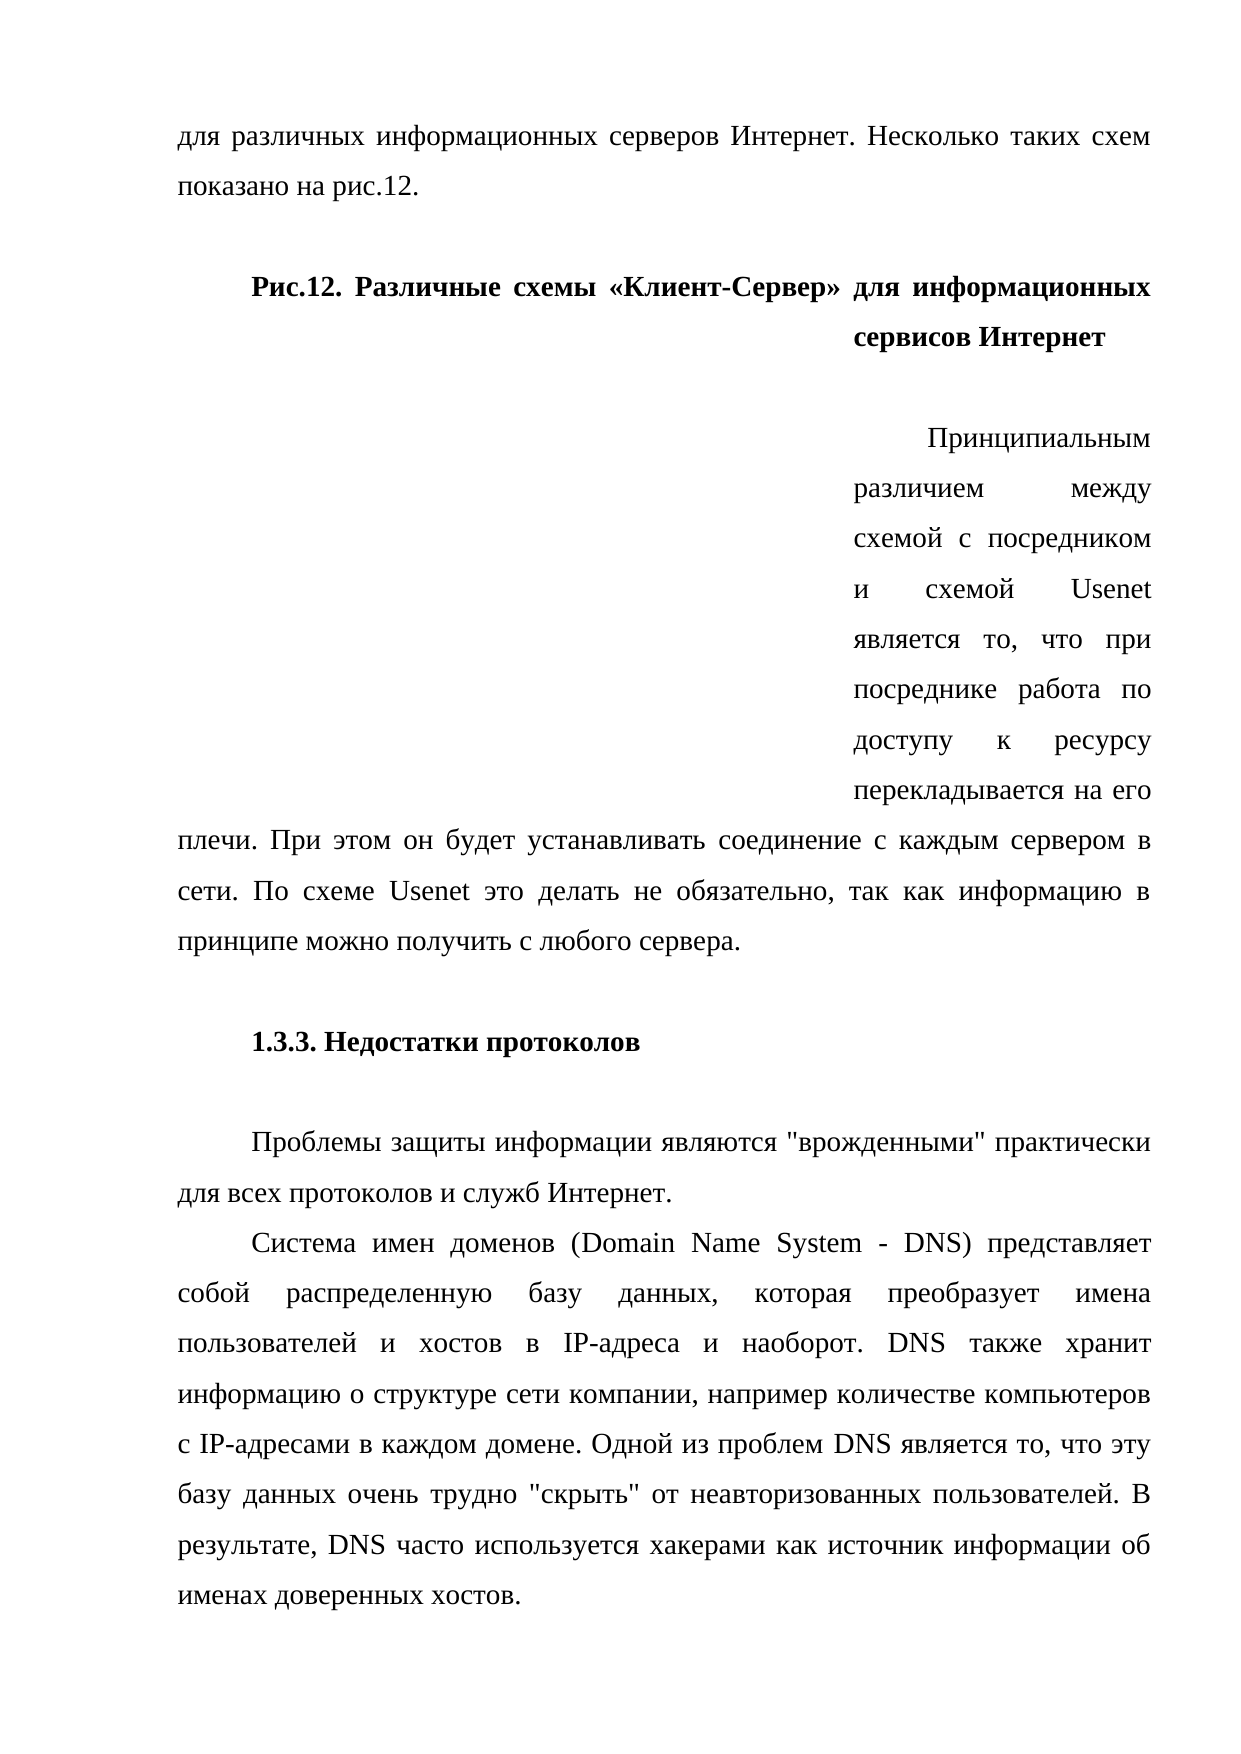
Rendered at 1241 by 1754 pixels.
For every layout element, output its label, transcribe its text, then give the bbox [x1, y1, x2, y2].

text Рис.12. Различные схемы «Клиент-Сервер» для информационных сервисов Интернет [177, 269, 1152, 353]
text 1.3.3. Недостатки протоколов [177, 1024, 1152, 1057]
text Проблемы защиты информации являются "врожденными" практически для всех протоколов и служб Интернет. [177, 1124, 1152, 1208]
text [177, 118, 1152, 202]
text Принципиальным различием между схемой с посредником и схемой Usenet является то, что при посреднике работа по доступу к ресурсу перекладывается на его плечи. При этом он будет устанавливать соединение с каждым сервером в сети. По схеме Usenet это делать не обязательно, так как информацию в принципе можно получить с любого сервера. [177, 420, 1152, 957]
text Система имен доменов (Domain Name System - DNS) представляет собой распределенную базу данных, которая преобразует имена пользователей и хостов в IP-адреса и наоборот. DNS также хранит информацию о структуре сети компании, например количестве компьютеров с IP-адресами в каждом домене. Одной из проблем DNS является то, что эту базу данных очень трудно "скрыть" от неавторизованных пользователей. В результате, DNS часто используется хакерами как источник информации об именах доверенных хостов. [177, 1225, 1152, 1611]
